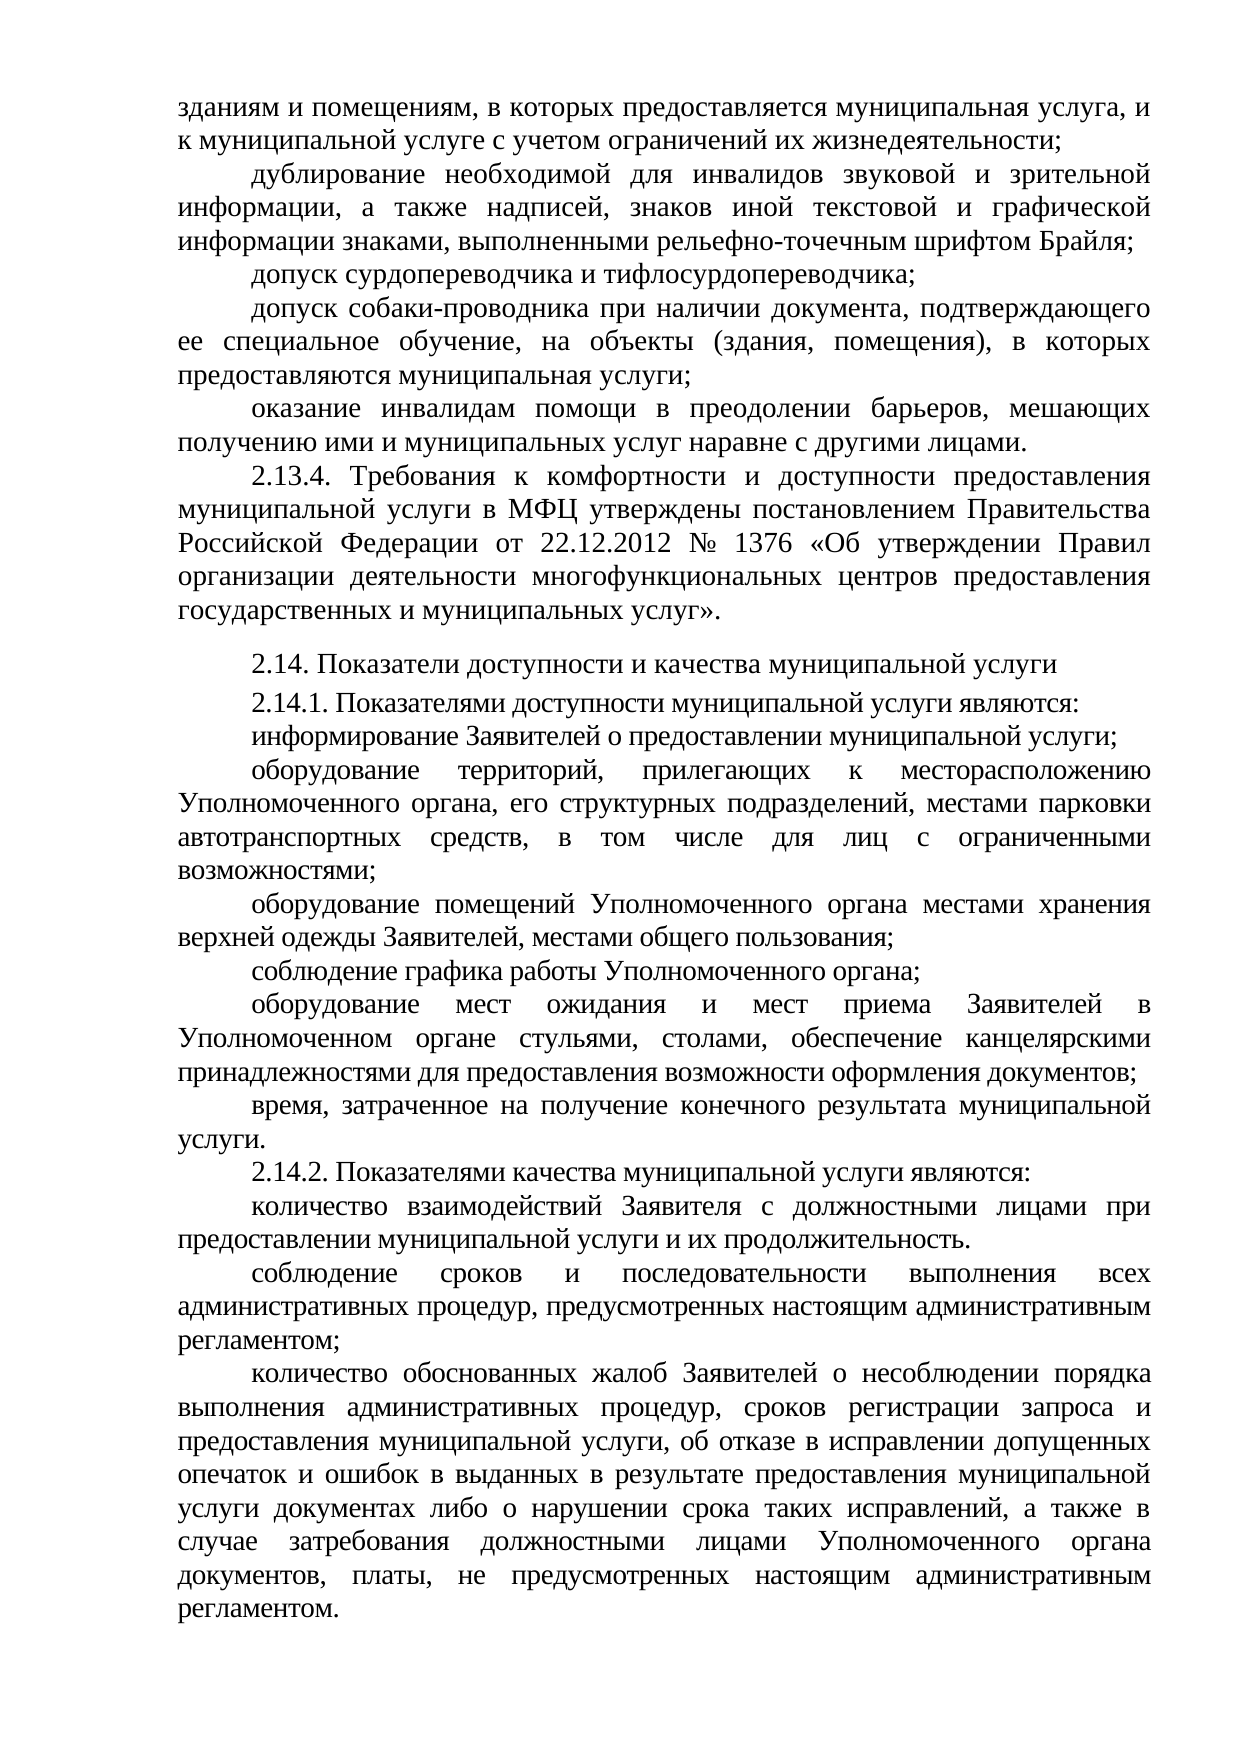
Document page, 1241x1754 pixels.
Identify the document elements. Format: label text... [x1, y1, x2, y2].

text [177, 89, 1152, 156]
text 2.13.4. Требования к комфортности и доступности предоставления муниципальной услуги в МФЦ утверждены постановлением Правительства Российской Федерации от 22.12.2012 № 1376 «Об утверждении Правил организации деятельности многофункциональных центров предоставления государственных и муниципальных услуг». [178, 458, 1152, 625]
text соблюдение сроков и последовательности выполнения всех административных процедур, предусмотренных настоящим административным регламентом; [177, 1255, 1152, 1356]
text оборудование территорий, прилегающих к месторасположению Уполномоченного органа, его структурных подразделений, местами парковки автотранспортных средств, в том числе для лиц с ограниченными возможностями; [177, 752, 1152, 886]
text оборудование мест ожидания и мест приема Заявителей в Уполномоченном органе стульями, столами, обеспечение канцелярскими принадлежностями для предоставления возможности оформления документов; [177, 987, 1152, 1087]
text оборудование помещений Уполномоченного органа местами хранения верхней одежды Заявителей, местами общего пользования; [177, 886, 1152, 953]
text соблюдение графика работы Уполномоченного органа; [177, 953, 1152, 987]
text время, затраченное на получение конечного результата муниципальной услуги. [177, 1087, 1152, 1154]
text оказание инвалидам помощи в преодолении барьеров, мешающих получению ими и муниципальных услуг наравне с другими лицами. [177, 391, 1152, 458]
text 2.14.2. Показателями качества муниципальной услуги являются: [177, 1154, 1152, 1188]
text информирование Заявителей о предоставлении муниципальной услуги; [177, 718, 1152, 752]
text 2.14.1. Показателями доступности муниципальной услуги являются: [177, 685, 1152, 718]
text дублирование необходимой для инвалидов звуковой и зрительной информации, а также надписей, знаков иной текстовой и графической информации знаками, выполненными рельефно-точечным шрифтом Брайля; [177, 156, 1152, 256]
text допуск собаки-проводника при наличии документа, подтверждающего ее специальное обучение, на объекты (здания, помещения), в которых предоставляются муниципальная услуги; [177, 290, 1152, 391]
text количество обоснованных жалоб Заявителей о несоблюдении порядка выполнения административных процедур, сроков регистрации запроса и предоставления муниципальной услуги, об отказе в исправлении допущенных опечаток и ошибок в выданных в результате предоставления муниципальной услуги документах либо о нарушении срока таких исправлений, а также в случае затребования должностными лицами Уполномоченного органа документов, платы, не предусмотренных настоящим административным регламентом. [177, 1356, 1152, 1624]
text количество взаимодействий Заявителя с должностными лицами при предоставлении муниципальной услуги и их продолжительность. [177, 1188, 1152, 1255]
text допуск сурдопереводчика и тифлосурдопереводчика; [177, 256, 1152, 290]
subtitle 2.14. Показатели доступности и качества муниципальной услуги [177, 646, 1152, 680]
